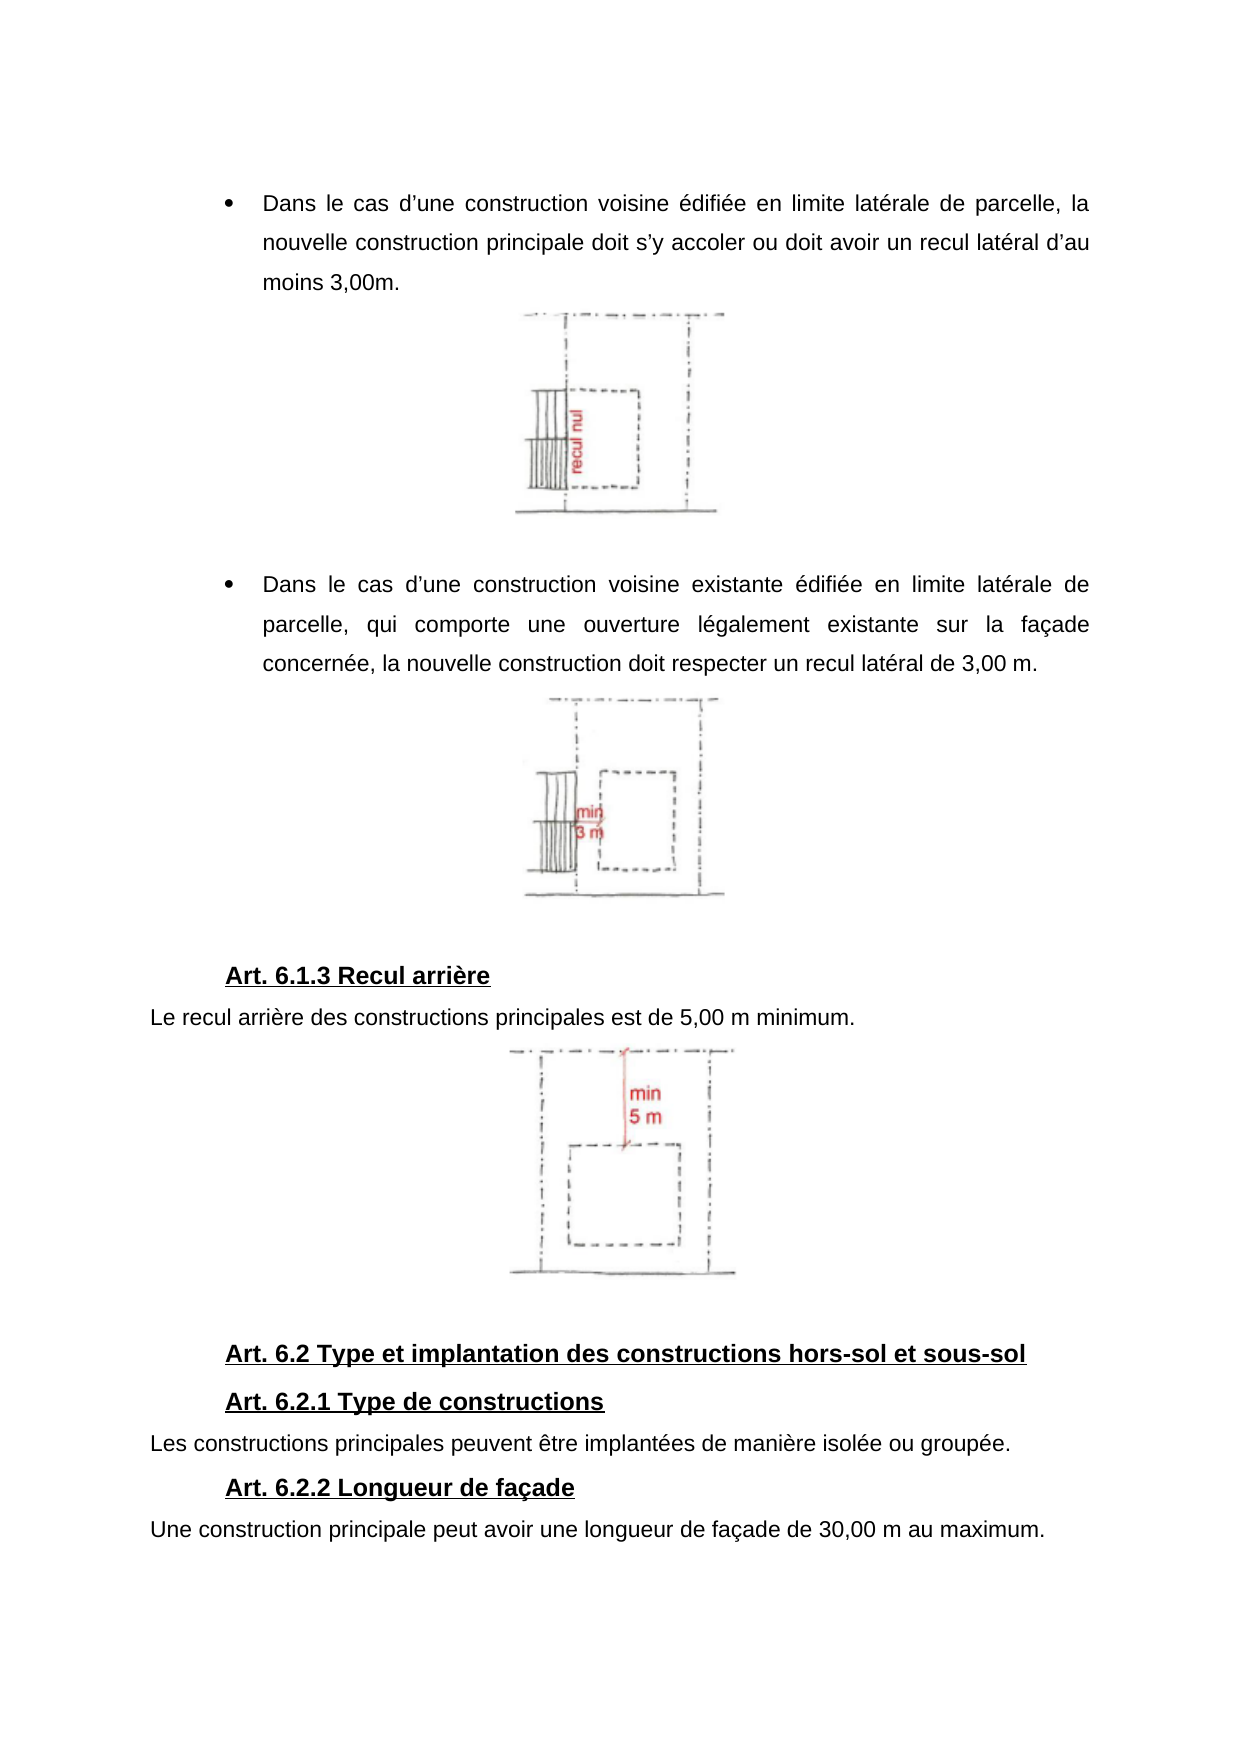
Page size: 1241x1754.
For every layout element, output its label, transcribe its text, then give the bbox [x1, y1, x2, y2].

picture [514, 307, 726, 519]
subtitle Art. 6.2.2 Longueur de façade [225, 1473, 1090, 1502]
list Dans le cas d’une construction voisine existante édifiée en limite latérale de parcelle, qui comporte une ouverture légalement existante sur la façade concernée, la nouvelle construction doit respecter un recul latéral de 3,00 m. [225, 571, 1090, 677]
subtitle Art. 6.2 Type et implantation des constructions hors-sol et sous-sol [225, 1339, 1090, 1368]
text Le recul arrière des constructions principales est de 5,00 m minimum. [150, 1004, 1090, 1030]
list Dans le cas d’une construction voisine édifiée en limite latérale de parcelle, la nouvelle construction principale doit s’y accoler ou doit avoir un recul latéral d’au moins 3,00m. [225, 189, 1090, 295]
subtitle Art. 6.2.1 Type de constructions [225, 1386, 1090, 1415]
subtitle Art. 6.1.3 Recul arrière [225, 961, 1090, 989]
text Une construction principale peut avoir une longueur de façade de 30,00 m au maximum. [150, 1516, 1090, 1543]
text Les constructions principales peuvent être implantées de manière isolée ou groupée. [150, 1429, 1090, 1456]
picture [499, 1043, 741, 1283]
picture [512, 690, 728, 904]
